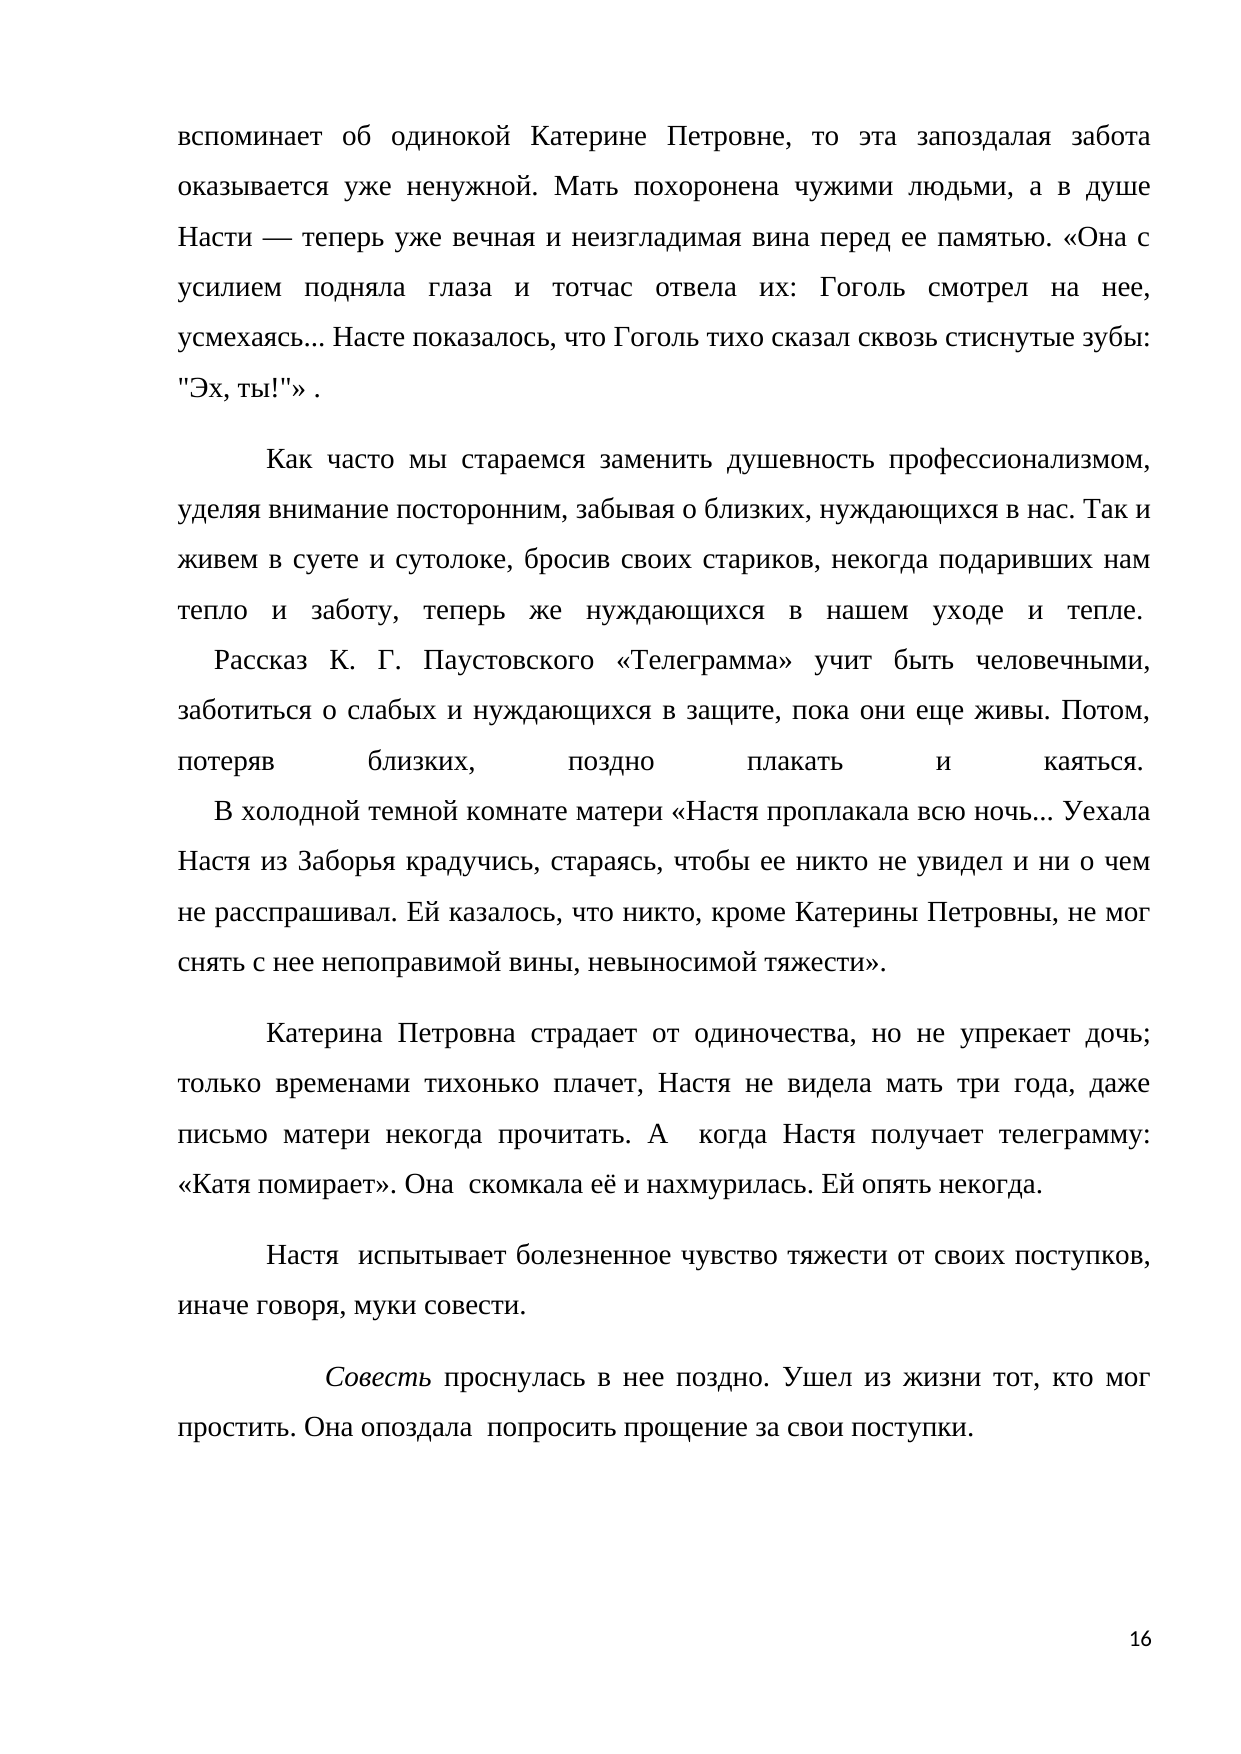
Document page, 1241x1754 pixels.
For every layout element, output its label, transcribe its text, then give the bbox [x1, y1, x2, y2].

text Совесть проснулась в нее поздно. Ушел из жизни тот, кто мог простить. Она опоздала попросить прощение за свои поступки. [177, 1359, 1152, 1442]
text Катерина Петровна страдает от одиночества, но не упрекает дочь; только временами тихонько плачет, Настя не видела мать три года, даже письмо матери некогда прочитать. А когда Настя получает телеграмму: «Катя помирает». Она скомкала её и нахмурилась. Ей опять некогда. [177, 1015, 1152, 1199]
text Настя испытывает болезненное чувство тяжести от своих поступков, иначе говоря, муки совести. [177, 1237, 1152, 1321]
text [177, 118, 1152, 403]
text Как часто мы стараемся заменить душевность профессионализмом, уделяя внимание посторонним, забывая о близких, нуждающихся в нас. Так и живем в суете и сутолоке, бросив своих стариков, некогда подаривших нам тепло и заботу, теперь же нуждающихся в нашем уходе и тепле. Рассказ К. Г. Паустовского «Телеграмма» учит быть человечными, заботиться о слабых и нуждающихся в защите, пока они еще живы. Потом, потеряв близких, поздно плакать и каяться. В холодной темной комнате матери «Настя проплакала всю ночь... Уехала Настя из Заборья крадучись, стараясь, чтобы ее никто не увидел и ни о чем не расспрашивал. Ей казалось, что никто, кроме Катерины Петровны, не мог снять с нее непоправимой вины, невыносимой тяжести». [177, 441, 1152, 977]
